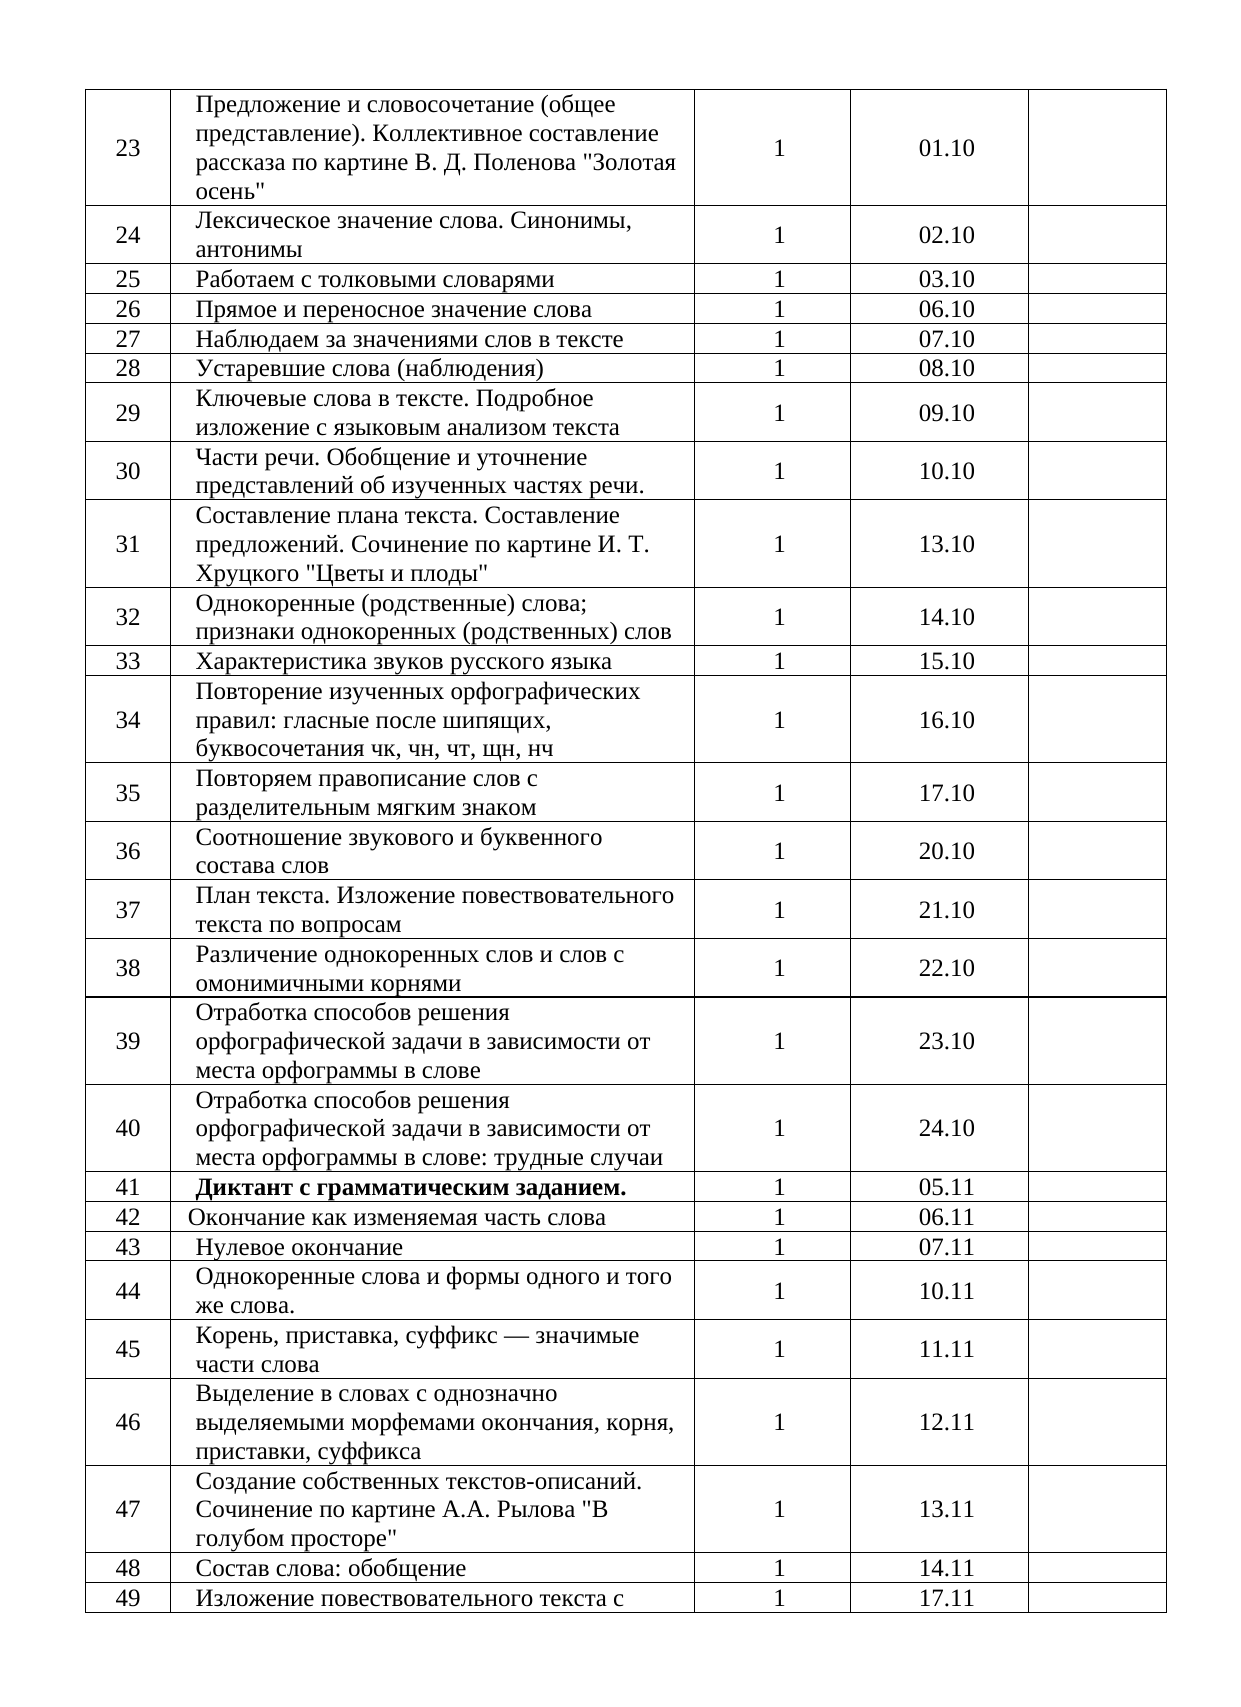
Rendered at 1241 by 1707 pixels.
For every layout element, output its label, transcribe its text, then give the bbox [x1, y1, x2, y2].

table_cell Различение однокоренных слов и слов с омонимичными корнями [171, 939, 694, 996]
table_cell 1 [695, 1466, 850, 1552]
table_cell Однокоренные слова и формы одного и того же слова. [171, 1261, 694, 1319]
table_cell 27 [86, 324, 170, 352]
table_cell 46 [86, 1379, 170, 1465]
table_cell 1 [695, 1085, 850, 1171]
table_cell 24 [86, 206, 170, 263]
table_cell 1 [695, 1202, 850, 1231]
table_cell [1029, 1085, 1166, 1171]
table_cell 28 [86, 354, 170, 382]
table_cell 1 [695, 1320, 850, 1377]
table_cell 02.10 [851, 206, 1028, 263]
table_cell 23.10 [851, 998, 1028, 1084]
table_cell 42 [86, 1202, 170, 1231]
table_cell 1 [695, 354, 850, 382]
table_cell [1029, 90, 1166, 204]
table_cell Повторяем правописание слов с разделительным мягким знаком [171, 763, 694, 821]
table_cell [171, 1583, 694, 1612]
table_cell [1029, 1553, 1166, 1582]
table_cell Части речи. Обобщение и уточнение представлений об изученных частях речи. [171, 442, 694, 499]
table_cell Выделение в словах с однозначно выделяемыми морфемами окончания, корня, приставки, суффикса [171, 1379, 694, 1465]
table_cell Отработка способов решения орфографической задачи в зависимости от места орфограммы в слове: трудные случаи [171, 1085, 694, 1171]
table_cell [1029, 1202, 1166, 1231]
table_cell [1029, 646, 1166, 675]
table_cell План текста. Изложение повествовательного текста по вопросам [171, 880, 694, 938]
table_cell 16.10 [851, 676, 1028, 762]
table_cell [1029, 500, 1166, 587]
table_cell Создание собственных текстов-описаний. Сочинение по картине А.А. Рылова "В голубом просторе" [171, 1466, 694, 1552]
table_cell 49 [86, 1583, 170, 1612]
table_cell 1 [695, 1261, 850, 1319]
table_cell 13.11 [851, 1466, 1028, 1552]
table_cell 20.10 [851, 822, 1028, 879]
table_cell [1029, 354, 1166, 382]
table_cell 07.11 [851, 1232, 1028, 1260]
table_cell 25 [86, 264, 170, 293]
table_cell 1 [695, 294, 850, 323]
table_cell 39 [86, 998, 170, 1084]
table_cell 15.10 [851, 646, 1028, 675]
table_cell 1 [695, 1232, 850, 1260]
table_cell 1 [695, 324, 850, 352]
table_cell [1029, 880, 1166, 938]
table_cell [1029, 1172, 1166, 1201]
table_cell 38 [86, 939, 170, 996]
table_cell 47 [86, 1466, 170, 1552]
table_cell 10.11 [851, 1261, 1028, 1319]
table_cell Работаем с толковыми словарями [171, 264, 694, 293]
table_cell 24.10 [851, 1085, 1028, 1171]
table_cell Состав слова: обобщение [171, 1553, 694, 1582]
table_cell Повторение изученных орфографических правил: гласные после шипящих, буквосочетания чк, чн, чт, щн, нч [171, 676, 694, 762]
table_cell 33 [86, 646, 170, 675]
table_cell 1 [695, 998, 850, 1084]
table_cell [1029, 1232, 1166, 1260]
table_cell 1 [695, 763, 850, 821]
table_cell Нулевое окончание [171, 1232, 694, 1260]
table_cell 45 [86, 1320, 170, 1377]
table_cell 1 [695, 822, 850, 879]
table_cell 1 [695, 264, 850, 293]
table_cell [1029, 1466, 1166, 1552]
table_cell [1029, 763, 1166, 821]
table_cell 23 [86, 90, 170, 204]
table_cell 36 [86, 822, 170, 879]
table_cell [1029, 1583, 1166, 1612]
table_cell 06.11 [851, 1202, 1028, 1231]
table_cell 1 [695, 90, 850, 204]
table_cell 12.11 [851, 1379, 1028, 1465]
table_cell 29 [86, 383, 170, 441]
table_cell [1029, 1379, 1166, 1465]
table_cell 10.10 [851, 442, 1028, 499]
table_cell 31 [86, 500, 170, 587]
table_cell [1029, 822, 1166, 879]
table_cell 22.10 [851, 939, 1028, 996]
table_cell 14.11 [851, 1553, 1028, 1582]
table_cell 43 [86, 1232, 170, 1260]
table_cell 30 [86, 442, 170, 499]
table_cell 34 [86, 676, 170, 762]
table_cell Устаревшие слова (наблюдения) [171, 354, 694, 382]
table_cell Диктант с грамматическим заданием. [171, 1172, 694, 1201]
table_cell Наблюдаем за значениями слов в тексте [171, 324, 694, 352]
table_cell Прямое и переносное значение слова [171, 294, 694, 323]
table_cell 1 [695, 1583, 850, 1612]
table_cell Лексическое значение слова. Синонимы, антонимы [171, 206, 694, 263]
table_cell 1 [695, 939, 850, 996]
table_cell 1 [695, 1553, 850, 1582]
table_cell 07.10 [851, 324, 1028, 352]
table_cell [1029, 324, 1166, 352]
table_cell 06.10 [851, 294, 1028, 323]
table_cell 01.10 [851, 90, 1028, 204]
table_cell [1029, 676, 1166, 762]
table_cell [1029, 939, 1166, 996]
table_cell 26 [86, 294, 170, 323]
table_cell Соотношение звукового и буквенного состава слов [171, 822, 694, 879]
table_cell 1 [695, 1379, 850, 1465]
table_cell [1029, 206, 1166, 263]
table_cell 1 [695, 676, 850, 762]
table_cell 1 [695, 383, 850, 441]
table_cell 17.10 [851, 763, 1028, 821]
table_cell 37 [86, 880, 170, 938]
table_cell 48 [86, 1553, 170, 1582]
table_cell Окончание как изменяемая часть слова [171, 1202, 694, 1231]
table_cell 44 [86, 1261, 170, 1319]
table_cell 1 [695, 588, 850, 645]
table_cell 21.10 [851, 880, 1028, 938]
table_cell 13.10 [851, 500, 1028, 587]
table_cell 35 [86, 763, 170, 821]
table_cell Ключевые слова в тексте. Подробное изложение с языковым анализом текста [171, 383, 694, 441]
table_cell 1 [695, 880, 850, 938]
table_cell 1 [695, 442, 850, 499]
table_cell Однокоренные (родственные) слова; признаки однокоренных (родственных) слов [171, 588, 694, 645]
table_cell [1029, 588, 1166, 645]
table_cell [1029, 264, 1166, 293]
table_cell 1 [695, 1172, 850, 1201]
table_cell 14.10 [851, 588, 1028, 645]
table_cell [1029, 1320, 1166, 1377]
table_cell 11.11 [851, 1320, 1028, 1377]
table_cell [1029, 294, 1166, 323]
table_cell [1029, 442, 1166, 499]
table_cell 40 [86, 1085, 170, 1171]
table_cell 08.10 [851, 354, 1028, 382]
table_cell 1 [695, 500, 850, 587]
table_cell 41 [86, 1172, 170, 1201]
table_cell Предложение и словосочетание (общее представление). Коллективное составление рассказа по картине В. Д. Поленова "Золотая осень" [171, 90, 694, 204]
table_cell Корень, приставка, суффикс — значимые части слова [171, 1320, 694, 1377]
table_cell 03.10 [851, 264, 1028, 293]
table_cell 1 [695, 206, 850, 263]
table_cell [1029, 998, 1166, 1084]
table_cell [1029, 383, 1166, 441]
table_cell 1 [695, 646, 850, 675]
table_cell Характеристика звуков русского языка [171, 646, 694, 675]
table_cell Отработка способов решения орфографической задачи в зависимости от места орфограммы в слове [171, 998, 694, 1084]
table_cell 17.11 [851, 1583, 1028, 1612]
table_cell 05.11 [851, 1172, 1028, 1201]
table_cell [1029, 1261, 1166, 1319]
table_cell 09.10 [851, 383, 1028, 441]
table_cell 32 [86, 588, 170, 645]
table_cell Составление плана текста. Составление предложений. Сочинение по картине И. Т. Хруцкого "Цветы и плоды" [171, 500, 694, 587]
